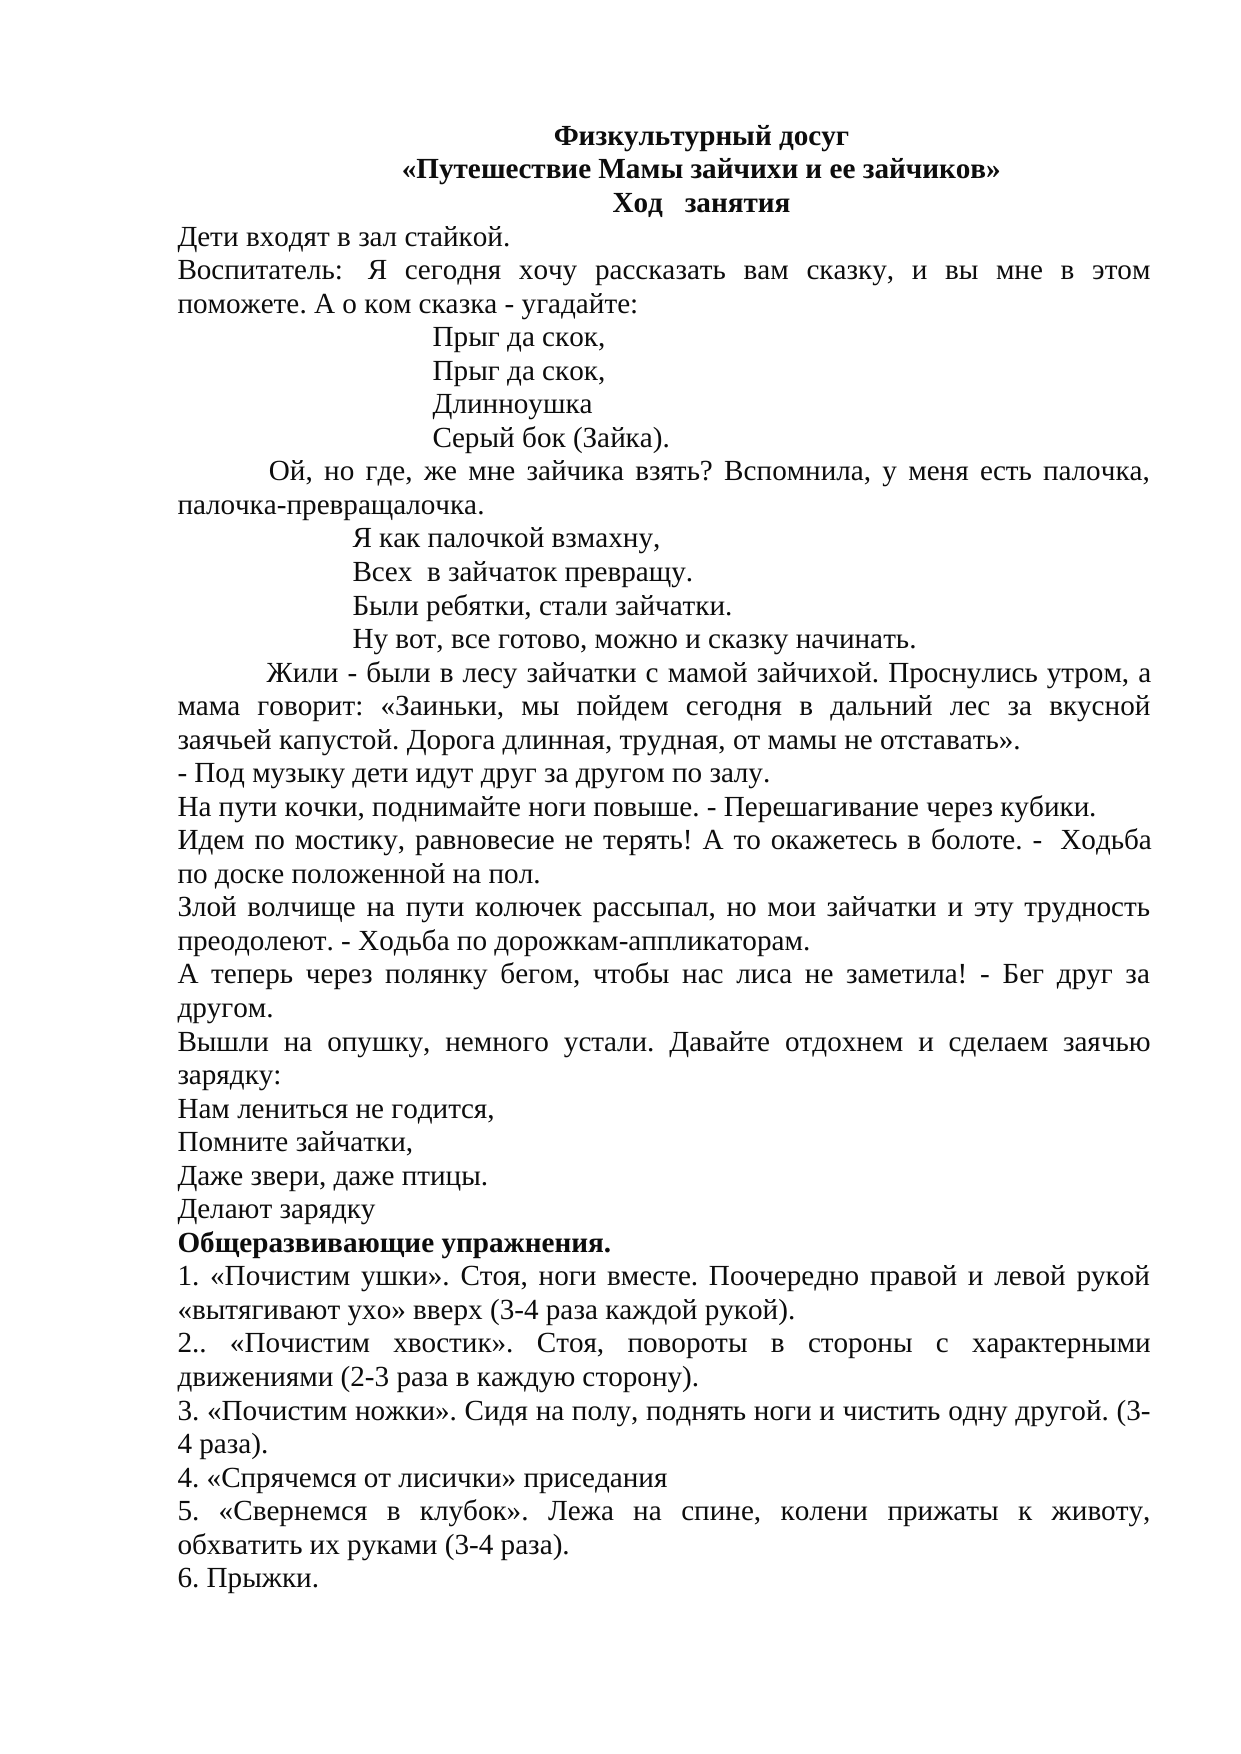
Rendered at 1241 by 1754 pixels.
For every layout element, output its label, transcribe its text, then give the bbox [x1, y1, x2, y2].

text Прыг да скок, [177, 353, 1152, 386]
text Серый бок (Зайка). [177, 420, 1152, 453]
text Жили - были в лесу зайчатки с мамой зайчихой. Проснулись утром, а мама говорит: «Заиньки, мы пойдем сегодня в дальний лес за вкусной заячьей капустой. Дорога длинная, трудная, от мамы не отставать». [177, 655, 1152, 755]
text Воспитатель: Я сегодня хочу рассказать вам сказку, и вы мне в этом поможете. А о ком сказка - угадайте: [177, 252, 1152, 319]
text А теперь через полянку бегом, чтобы нас лиса не заметила! - Бег друг за другом. [177, 957, 1152, 1024]
text Ой, но где, же мне зайчика взять? Вспомнила, у меня есть палочка, палочка-превращалочка. [177, 453, 1152, 521]
text 1. «Почистим ушки». Стоя, ноги вместе. Поочередно правой и левой рукой «вытягивают ухо» вверх (3-4 раза каждой рукой). [177, 1258, 1152, 1326]
text На пути кочки, поднимайте ноги повыше. - Перешагивание через кубики. [177, 789, 1152, 822]
text Были ребятки, стали зайчатки. [177, 588, 1152, 621]
text Прыг да скок, [177, 319, 1152, 353]
text Идем по мостику, равновесие не терять! А то окажетесь в болоте. - Ходьба по доске положенной на пол. [177, 822, 1152, 889]
text Вышли на опушку, немного устали. Давайте отдохнем и сделаем заячью зарядку: [177, 1024, 1152, 1091]
text Нам лениться не годится, [177, 1091, 1152, 1124]
text - Под музыку дети идут друг за другом по залу. [177, 755, 1152, 789]
text 6. Прыжки. [177, 1560, 1152, 1594]
text Я как палочкой взмахну, [177, 521, 1152, 554]
text Всех в зайчаток превращу. [177, 554, 1152, 588]
text «Путешествие Мамы зайчихи и ее зайчиков» [177, 152, 1152, 185]
text 3. «Почистим ножки». Сидя на полу, поднять ноги и чистить одну другой. (3-4 раза). [177, 1393, 1152, 1460]
text Помните зайчатки, [177, 1124, 1152, 1158]
text 5. «Свернемся в клубок». Лежа на спине, колени прижаты к животу, обхватить их руками (3-4 раза). [177, 1493, 1152, 1560]
text Делают зарядку [177, 1191, 1152, 1225]
text Даже звери, даже птицы. [177, 1158, 1152, 1191]
text Общеразвивающие упражнения. [177, 1225, 1152, 1258]
text Физкультурный досуг [177, 118, 1152, 152]
text Ну вот, все готово, можно и сказку начинать. [177, 621, 1152, 655]
text 4. «Спрячемся от лисички» приседания [177, 1460, 1152, 1493]
text Дети входят в зал стайкой. [177, 219, 1152, 252]
text Ход занятия [177, 185, 1152, 219]
text Длинноушка [177, 386, 1152, 420]
text 2.. «Почистим хвостик». Стоя, повороты в стороны с характерными движениями (2-3 раза в каждую сторону). [177, 1326, 1152, 1393]
text Злой волчище на пути колючек рассыпал, но мои зайчатки и эту трудность преодолеют. - Ходьба по дорожкам-аппликаторам. [177, 889, 1152, 957]
